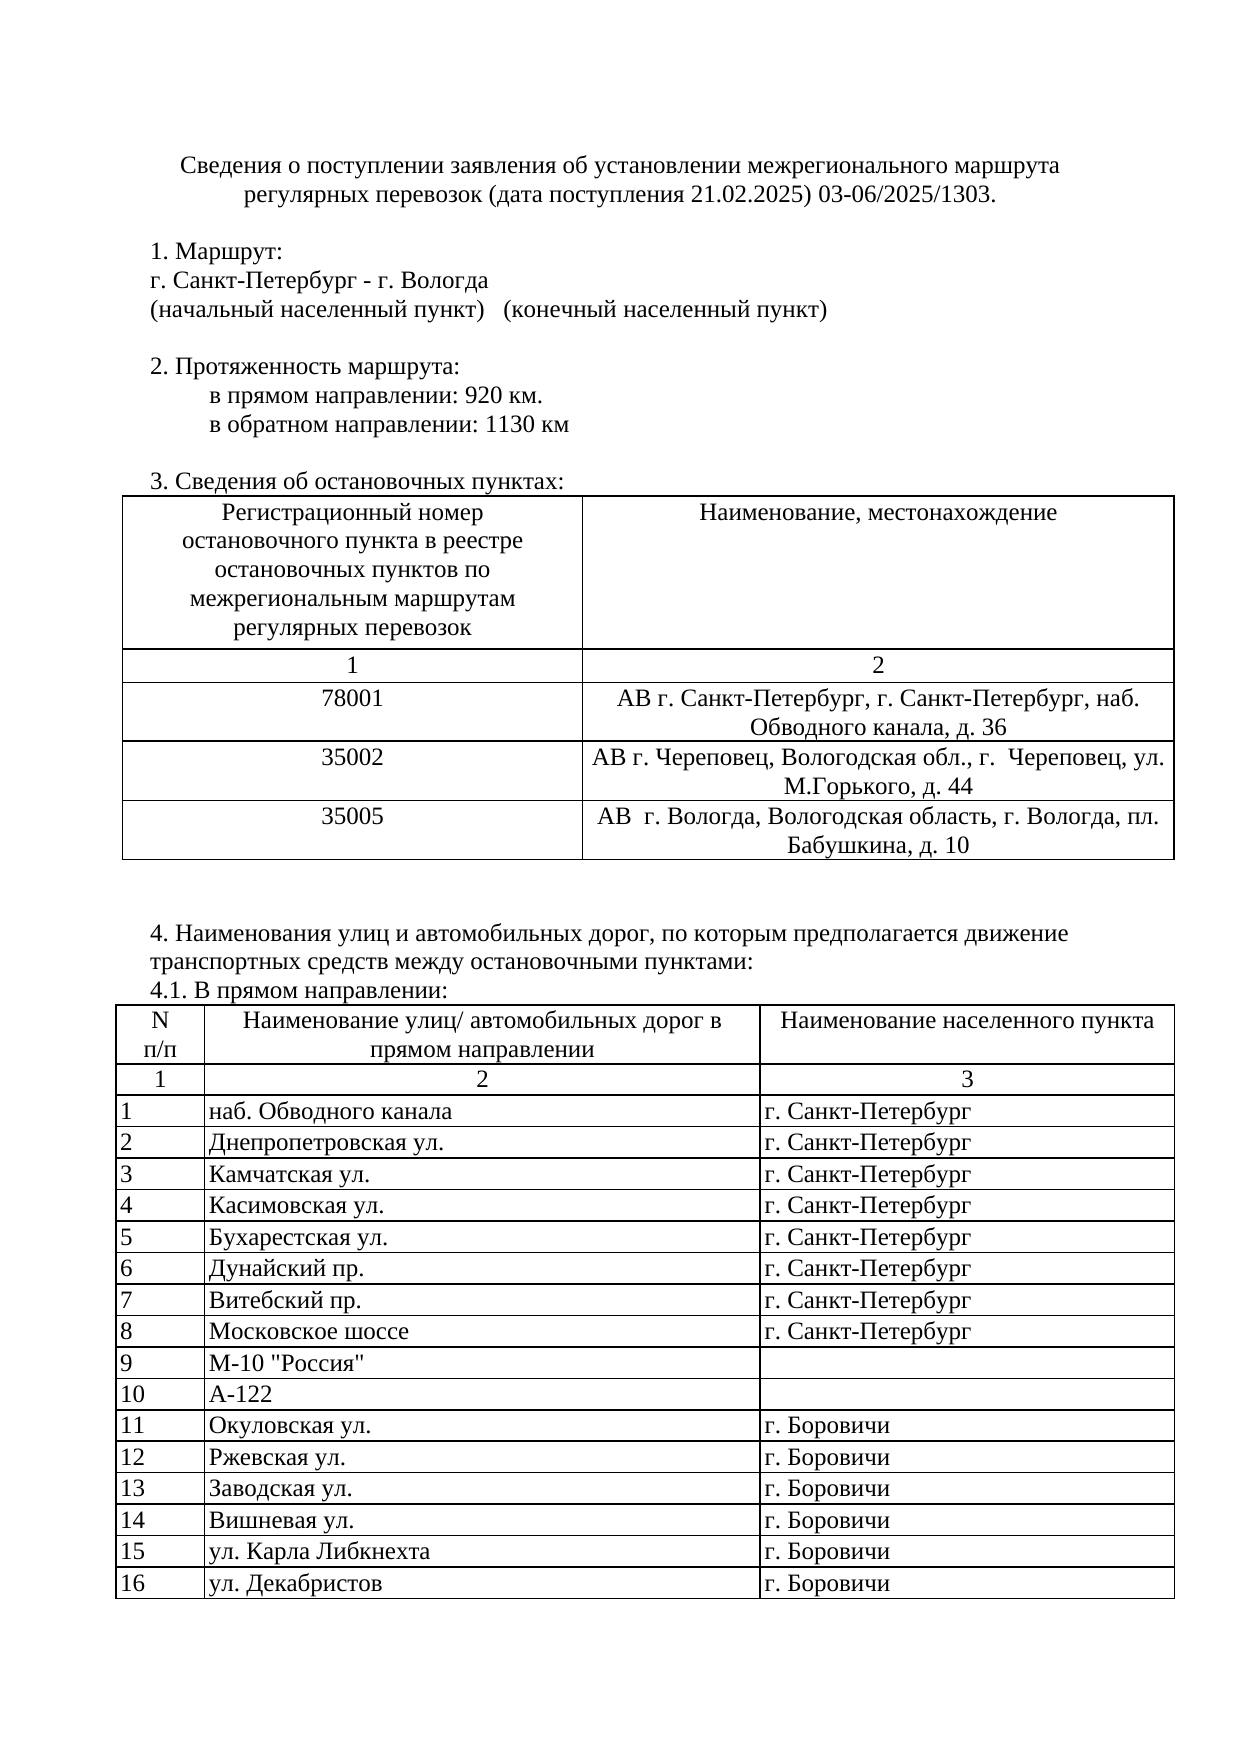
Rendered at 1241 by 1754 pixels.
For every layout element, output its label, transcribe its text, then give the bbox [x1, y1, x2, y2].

table_cell г. Боровичи [761, 1536, 1174, 1566]
table_cell 1 [123, 650, 582, 681]
table_cell г. Санкт-Петербург [761, 1096, 1174, 1126]
text 1. Маршрут: [150, 236, 1090, 265]
table_cell 6 [117, 1253, 204, 1283]
table_cell [761, 1379, 1174, 1409]
table_cell 5 [117, 1222, 204, 1252]
table_cell 3 [117, 1159, 204, 1189]
table_cell г. Боровичи [761, 1505, 1174, 1535]
table_cell АВ г. Вологда, Вологодская область, г. Вологда, пл. Бабушкина, д. 10 [583, 801, 1173, 858]
table_cell М-10 "Россия" [205, 1348, 759, 1377]
table_cell Днепропетровская ул. [205, 1127, 759, 1157]
table_cell 1 [117, 1096, 204, 1126]
table_cell г. Боровичи [761, 1473, 1174, 1503]
table_cell 2 [117, 1127, 204, 1157]
table_cell 15 [117, 1536, 204, 1566]
text (начальный населенный пункт) (конечный населенный пункт) [150, 294, 1090, 322]
table_cell 7 [117, 1285, 204, 1314]
table_cell г. Боровичи [761, 1442, 1174, 1472]
table_cell АВ г. Санкт-Петербург, г. Санкт-Петербург, наб. Обводного канала, д. 36 [583, 683, 1173, 740]
table_cell 14 [117, 1505, 204, 1535]
text в обратном направлении: 1130 км [150, 409, 1090, 437]
table_cell г. Санкт-Петербург [761, 1316, 1174, 1346]
table_cell Камчатская ул. [205, 1159, 759, 1189]
table_header N п/п [117, 1006, 204, 1063]
table_cell ул. Карла Либкнехта [205, 1536, 759, 1566]
table_cell г. Санкт-Петербург [761, 1253, 1174, 1283]
text 4.1. В прямом направлении: [150, 975, 1090, 1004]
table_cell наб. Обводного канала [205, 1096, 759, 1126]
table_cell Дунайский пр. [205, 1253, 759, 1283]
table_cell 8 [117, 1316, 204, 1346]
table_cell 13 [117, 1473, 204, 1503]
table_cell А-122 [205, 1379, 759, 1409]
table_cell Бухарестская ул. [205, 1222, 759, 1252]
table_header Наименование улиц/ автомобильных дорог в прямом направлении [205, 1006, 759, 1063]
table_cell 35005 [123, 801, 582, 858]
text г. Санкт-Петербург - г. Вологда [150, 265, 1090, 294]
table_cell [761, 1348, 1174, 1377]
text Сведения о поступлении заявления об установлении межрегионального маршрута регулярных перевозок (дата поступления 21.02.2025) 03-06/2025/1303. [150, 150, 1090, 207]
table_cell г. Санкт-Петербург [761, 1190, 1174, 1220]
table_cell АВ г. Череповец, Вологодская обл., г. Череповец, ул. М.Горького, д. 44 [583, 742, 1173, 799]
table_cell 16 [117, 1568, 204, 1598]
table_cell 11 [117, 1411, 204, 1440]
table_cell Окуловская ул. [205, 1411, 759, 1440]
table_cell 2 [583, 650, 1173, 681]
table_cell Московское шоссе [205, 1316, 759, 1346]
table_cell Ржевская ул. [205, 1442, 759, 1472]
table_cell г. Боровичи [761, 1411, 1174, 1440]
table_cell г. Боровичи [761, 1568, 1174, 1598]
table_cell г. Санкт-Петербург [761, 1127, 1174, 1157]
table_cell г. Санкт-Петербург [761, 1222, 1174, 1252]
table_header Наименование, местонахождение [583, 497, 1173, 648]
table_cell 35002 [123, 742, 582, 799]
table_cell 10 [117, 1379, 204, 1409]
table_cell Вишневая ул. [205, 1505, 759, 1535]
table_cell г. Санкт-Петербург [761, 1285, 1174, 1314]
table_header Регистрационный номер остановочного пункта в реестре остановочных пунктов по межрегиональным маршрутам регулярных перевозок [123, 497, 582, 648]
table_cell 1 [117, 1065, 204, 1094]
text 3. Сведения об остановочных пунктах: [150, 466, 1090, 495]
text 2. Протяженность маршрута: [150, 351, 1090, 380]
table_cell 2 [205, 1065, 759, 1094]
table_cell 9 [117, 1348, 204, 1377]
table_cell Заводская ул. [205, 1473, 759, 1503]
table_cell 12 [117, 1442, 204, 1472]
table_cell Касимовская ул. [205, 1190, 759, 1220]
table_header Наименование населенного пункта [761, 1006, 1174, 1063]
table_cell 78001 [123, 683, 582, 740]
table_cell г. Санкт-Петербург [761, 1159, 1174, 1189]
text в прямом направлении: 920 км. [150, 380, 1090, 409]
table_cell 4 [117, 1190, 204, 1220]
table_cell 3 [761, 1065, 1174, 1094]
text 4. Наименования улиц и автомобильных дорог, по которым предполагается движение транспортных средств между остановочными пунктами: [150, 918, 1090, 975]
table_cell Витебский пр. [205, 1285, 759, 1314]
table_cell ул. Декабристов [205, 1568, 759, 1598]
